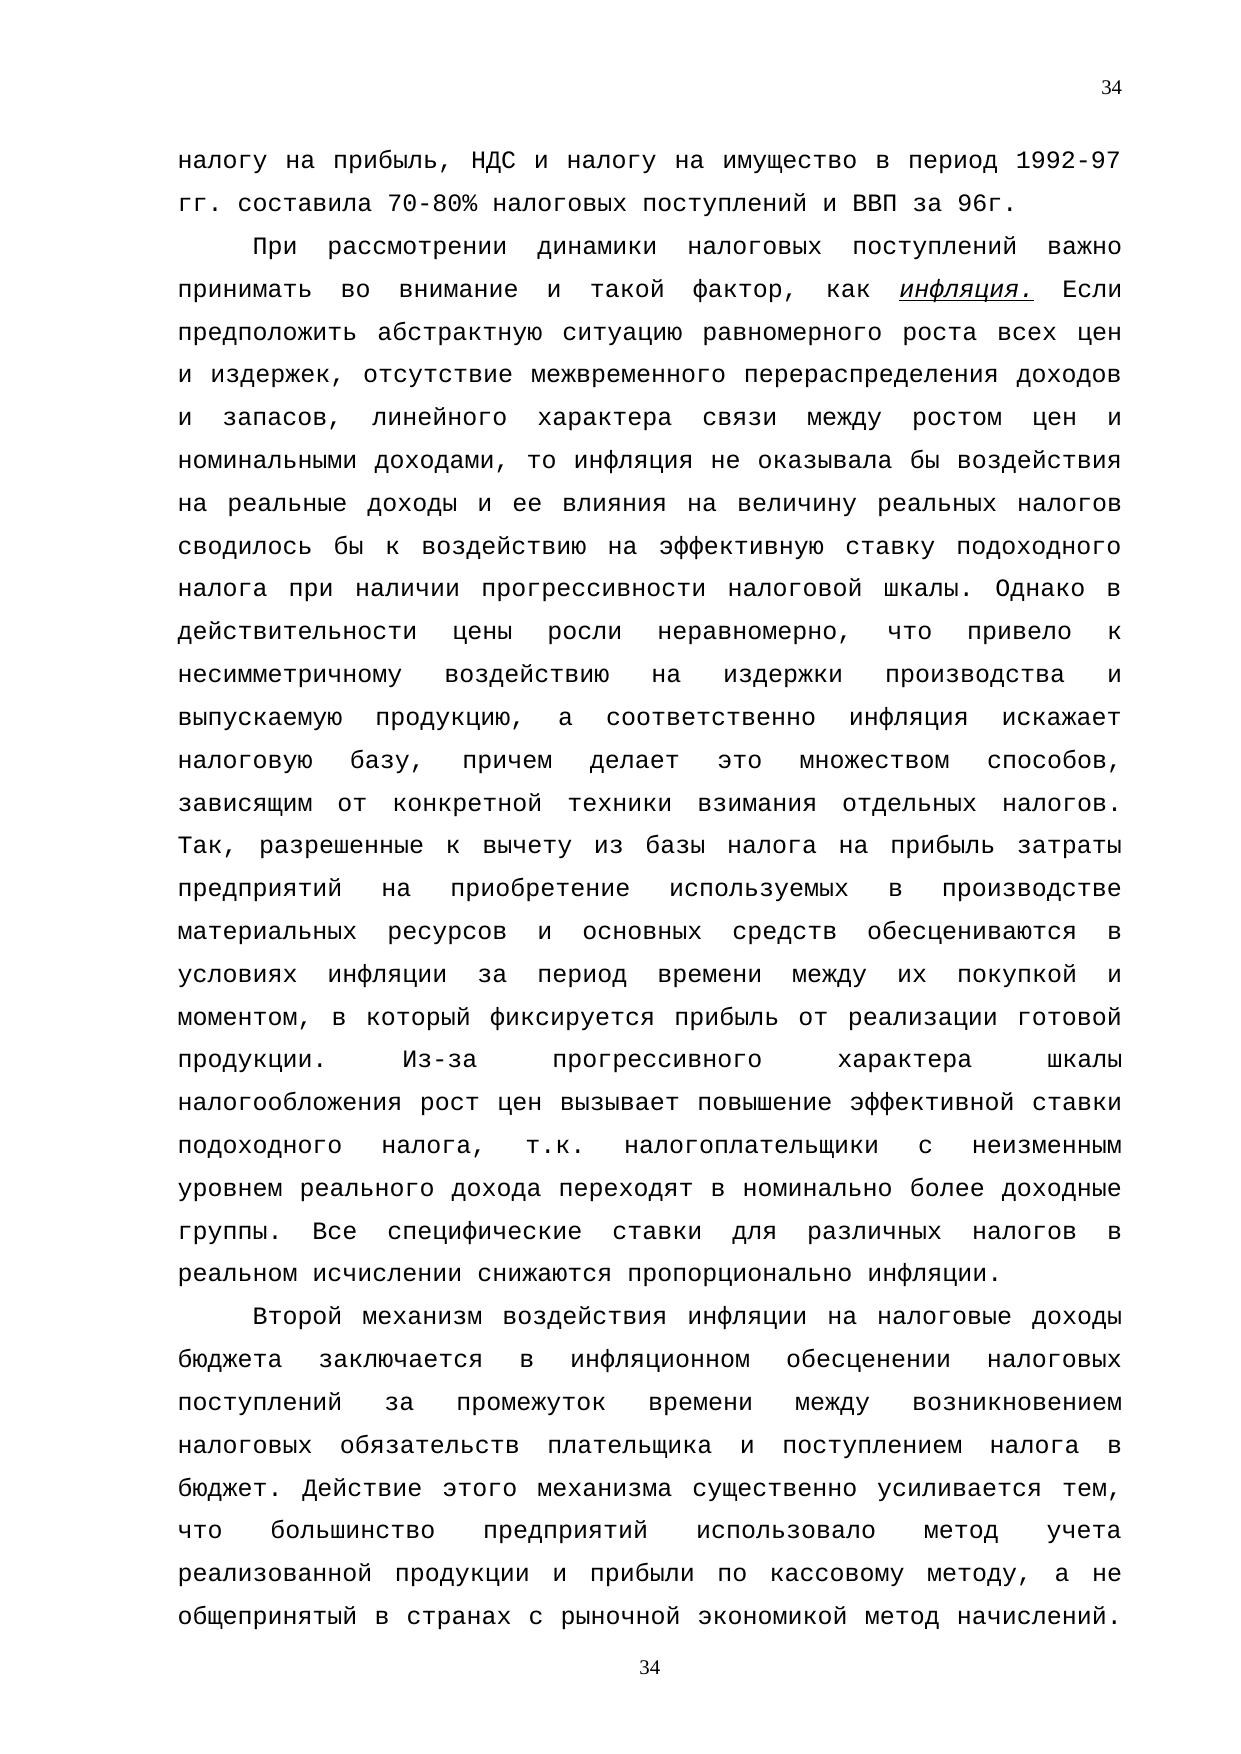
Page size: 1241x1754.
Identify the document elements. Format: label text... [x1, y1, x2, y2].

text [177, 1304, 1122, 1632]
text При рассмотрении динамики налоговых поступлений важно принимать во внимание и такой фактор, как инфляция. Если предположить абстрактную ситуацию равномерного роста всех цен и издержек, отсутствие межвременного перераспределения доходов и запасов, линейного характера связи между ростом цен и номинальными доходами, то инфляция не оказывала бы воздействия на реальные доходы и ее влияния на величину реальных налогов сводилось бы к воздействию на эффективную ставку подоходного налога при наличии прогрессивности налоговой шкалы. Однако в действительности цены росли неравномерно, что привело к несимметричному воздействию на издержки производства и выпускаемую продукцию, а соответственно инфляция искажает налоговую базу, причем делает это множеством способов, зависящим от конкретной техники взимания отдельных налогов. Так, разрешенные к вычету из базы налога на прибыль затраты предприятий на приобретение используемых в производстве материальных ресурсов и основных средств обесцениваются в условиях инфляции за период времени между их покупкой и моментом, в который фиксируется прибыль от реализации готовой продукции. Из-за прогрессивного характера шкалы налогообложения рост цен вызывает повышение эффективной ставки подоходного налога, т.к. налогоплательщики с неизменным уровнем реального дохода переходят в номинально более доходные группы. Все специфические ставки для различных налогов в реальном исчислении снижаются пропорционально инфляции. [177, 233, 1122, 1289]
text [177, 148, 1122, 219]
